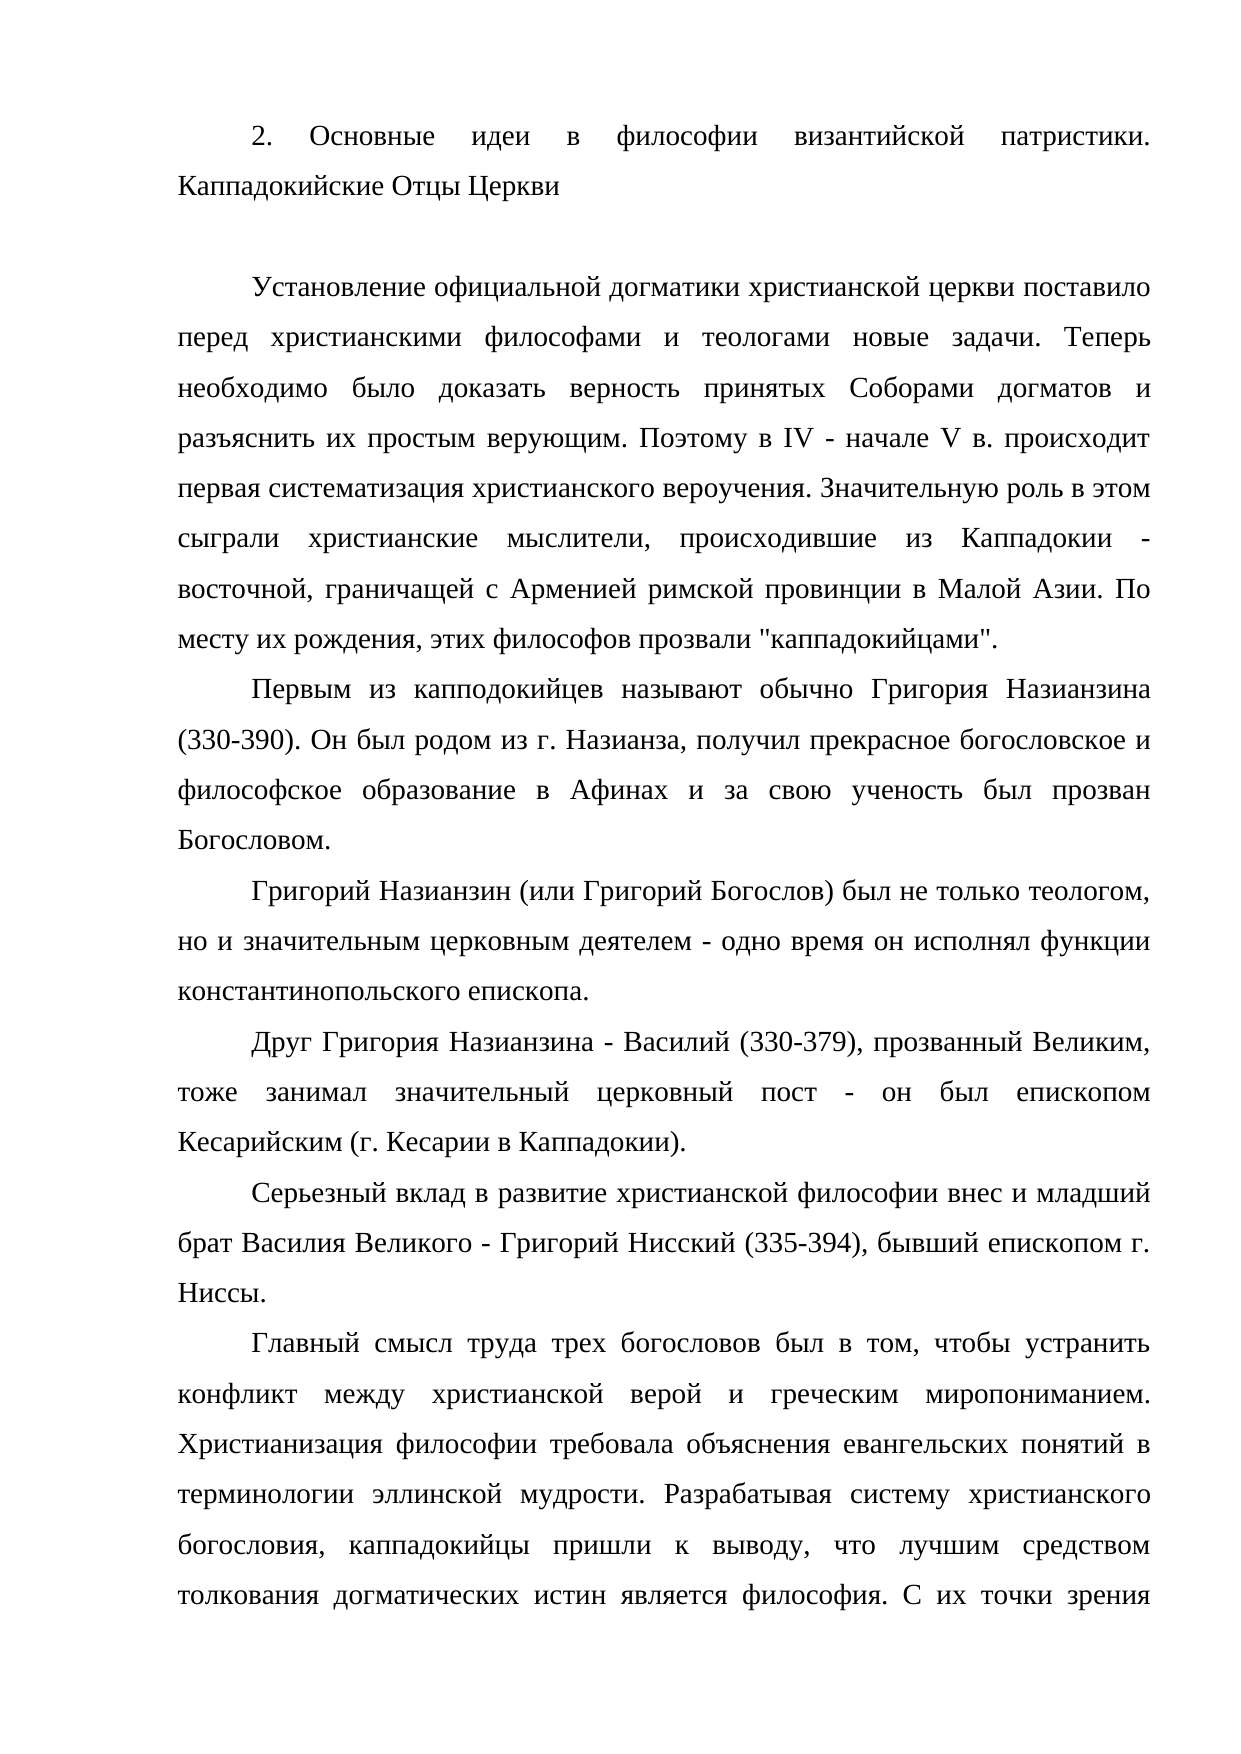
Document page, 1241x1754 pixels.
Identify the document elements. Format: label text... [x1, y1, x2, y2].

text Друг Григория Назианзина - Василий (330-379), прозванный Великим, тоже занимал значительный церковный пост - он был епископом Кесарийским (г. Кесарии в Каппадокии). [177, 1024, 1152, 1158]
text Первым из капподокийцев называют обычно Григория Назианзина (330-390). Он был родом из г. Назианза, получил прекрасное богословское и философское образование в Афинах и за свою ученость был прозван Богословом. [177, 672, 1152, 856]
text Григорий Назианзин (или Григорий Богослов) был не только теологом, но и значительным церковным деятелем - одно время он исполнял функции константинопольского епископа. [177, 873, 1152, 1007]
text Установление официальной догматики христианской церкви поставило перед христианскими философами и теологами новые задачи. Теперь необходимо было доказать верность принятых Соборами догматов и разъяснить их простым верующим. Поэтому в IV - начале V в. происходит первая систематизация христианского вероучения. Значительную роль в этом сыграли христианские мыслители, происходившие из Каппадокии - восточной, граничащей с Арменией римской провинции в Малой Азии. По месту их рождения, этих философов прозвали "каппадокийцами". [177, 269, 1152, 655]
text Серьезный вклад в развитие христианской философии внес и младший брат Василия Великого - Григорий Нисский (335-394), бывший епископом г. Ниссы. [177, 1175, 1152, 1309]
text 2. Основные идеи в философии византийской патристики. Каппадокийские Отцы Церкви [177, 118, 1152, 202]
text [177, 1326, 1152, 1611]
